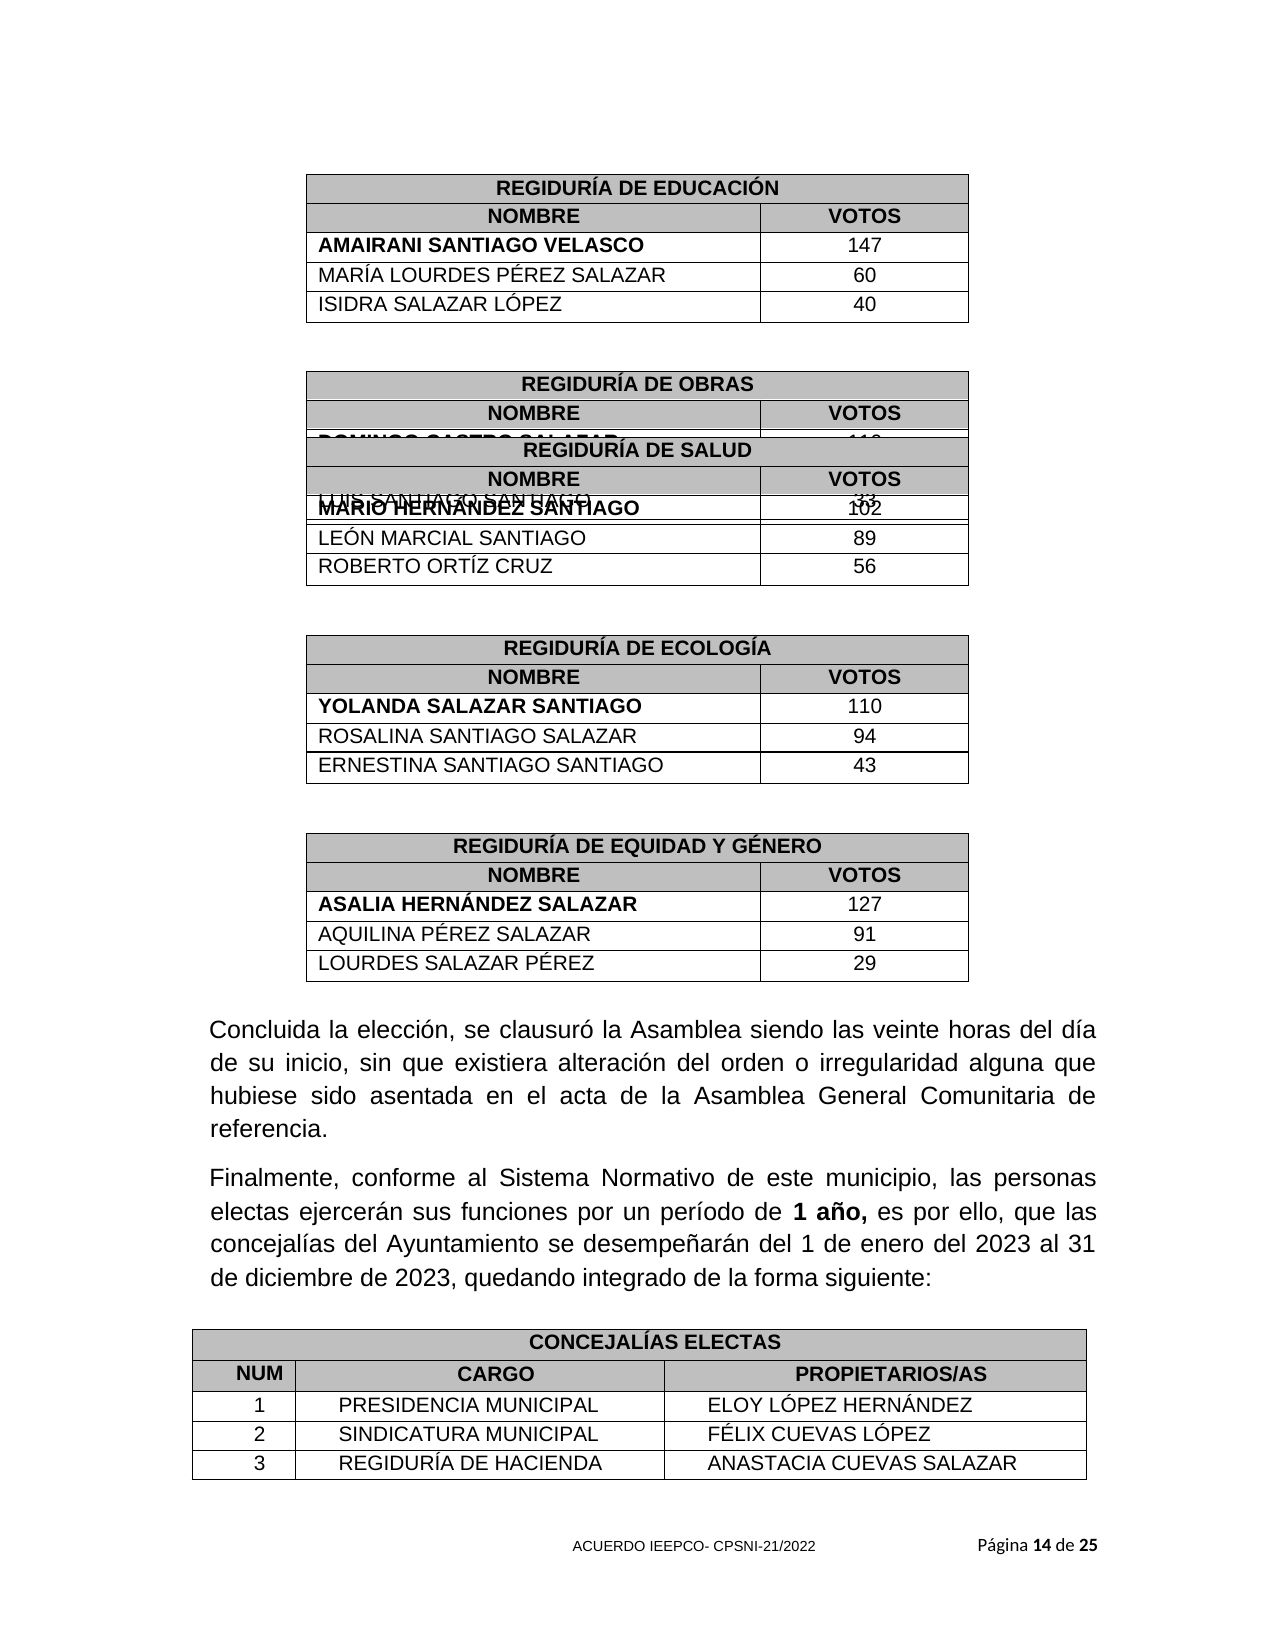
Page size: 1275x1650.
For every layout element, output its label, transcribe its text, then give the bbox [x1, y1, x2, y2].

table_cell MARÍA LOURDES PÉREZ SALAZAR [307, 263, 760, 291]
table_cell MARIO HERNÁNDEZ SANTIAGO [307, 496, 760, 524]
table_cell 3 [193, 1451, 295, 1479]
table_cell ROBERTO ORTÍZ CRUZ [307, 554, 760, 584]
table_cell SINDICATURA MUNICIPAL [296, 1422, 664, 1450]
text Finalmente, conforme al Sistema Normativo de este municipio, las personas electas ejercerán sus funciones por un período de 1 año, es por ello, que las concejalías del Ayuntamiento se desempeñarán del 1 de enero del 2023 al 31 de diciembre de 2023, quedando integrado de la forma siguiente: [209, 1163, 1098, 1291]
table_cell ISIDRA SALAZAR LÓPEZ [307, 292, 760, 322]
table_cell VOTOS [761, 467, 968, 494]
table_cell 2 [193, 1422, 295, 1450]
table_cell VOTOS [761, 401, 968, 428]
table_cell 1 [193, 1392, 295, 1421]
table_cell LOURDES SALAZAR PÉREZ [307, 951, 760, 981]
table_header REGIDURÍA DE OBRAS [307, 372, 968, 399]
table_cell ELOY LÓPEZ HERNÁNDEZ [665, 1392, 1086, 1421]
table_cell 60 [761, 263, 968, 291]
table_cell ERNESTINA SANTIAGO SANTIAGO [307, 753, 760, 783]
table_cell 40 [761, 292, 968, 322]
table_header REGIDURÍA DE ECOLOGÍA [307, 636, 968, 664]
table_cell 91 [761, 922, 968, 949]
table_cell REGIDURÍA DE HACIENDA [296, 1451, 664, 1479]
table_cell VOTOS [761, 204, 968, 232]
table_cell NOMBRE [307, 665, 760, 693]
table_cell NOMBRE [307, 401, 760, 428]
table_cell 56 [761, 554, 968, 584]
table_cell 43 [761, 753, 968, 783]
table_cell NUM [193, 1361, 295, 1391]
table_cell ROSALINA SANTIAGO SALAZAR [307, 724, 760, 751]
table_cell 127 [761, 892, 968, 921]
table_cell ASALIA HERNÁNDEZ SALAZAR [307, 892, 760, 921]
table_cell NOMBRE [307, 204, 760, 232]
table_cell LEÓN MARCIAL SANTIAGO [307, 525, 760, 553]
table_header REGIDURÍA DE SALUD [307, 438, 968, 466]
table_header CONCEJALÍAS ELECTAS [193, 1330, 1086, 1360]
table_cell 110 [761, 694, 968, 722]
table_cell ANASTACIA CUEVAS SALAZAR [665, 1451, 1086, 1479]
table_cell 102 [761, 496, 968, 524]
table_cell PRESIDENCIA MUNICIPAL [296, 1392, 664, 1421]
table_cell 89 [761, 525, 968, 553]
table_cell YOLANDA SALAZAR SANTIAGO [307, 694, 760, 722]
table_cell VOTOS [761, 863, 968, 891]
table_cell PROPIETARIOS/AS [665, 1361, 1086, 1391]
table_header REGIDURÍA DE EDUCACIÓN [307, 175, 968, 203]
text Concluida la elección, se clausuró la Asamblea siendo las veinte horas del día de su inicio, sin que existiera alteración del orden o irregularidad alguna que hubiese sido asentada en el acta de la Asamblea General Comunitaria de referencia. [209, 1015, 1098, 1143]
table_cell AQUILINA PÉREZ SALAZAR [307, 922, 760, 949]
table_cell 94 [761, 724, 968, 751]
table_cell 29 [761, 951, 968, 981]
table_cell NOMBRE [307, 863, 760, 891]
table_cell VOTOS [761, 665, 968, 693]
table_cell CARGO [296, 1361, 664, 1391]
table_cell NOMBRE [307, 467, 760, 494]
table_cell 147 [761, 233, 968, 262]
table_header REGIDURÍA DE EQUIDAD Y GÉNERO [307, 834, 968, 862]
table_cell FÉLIX CUEVAS LÓPEZ [665, 1422, 1086, 1450]
table_cell AMAIRANI SANTIAGO VELASCO [307, 233, 760, 262]
